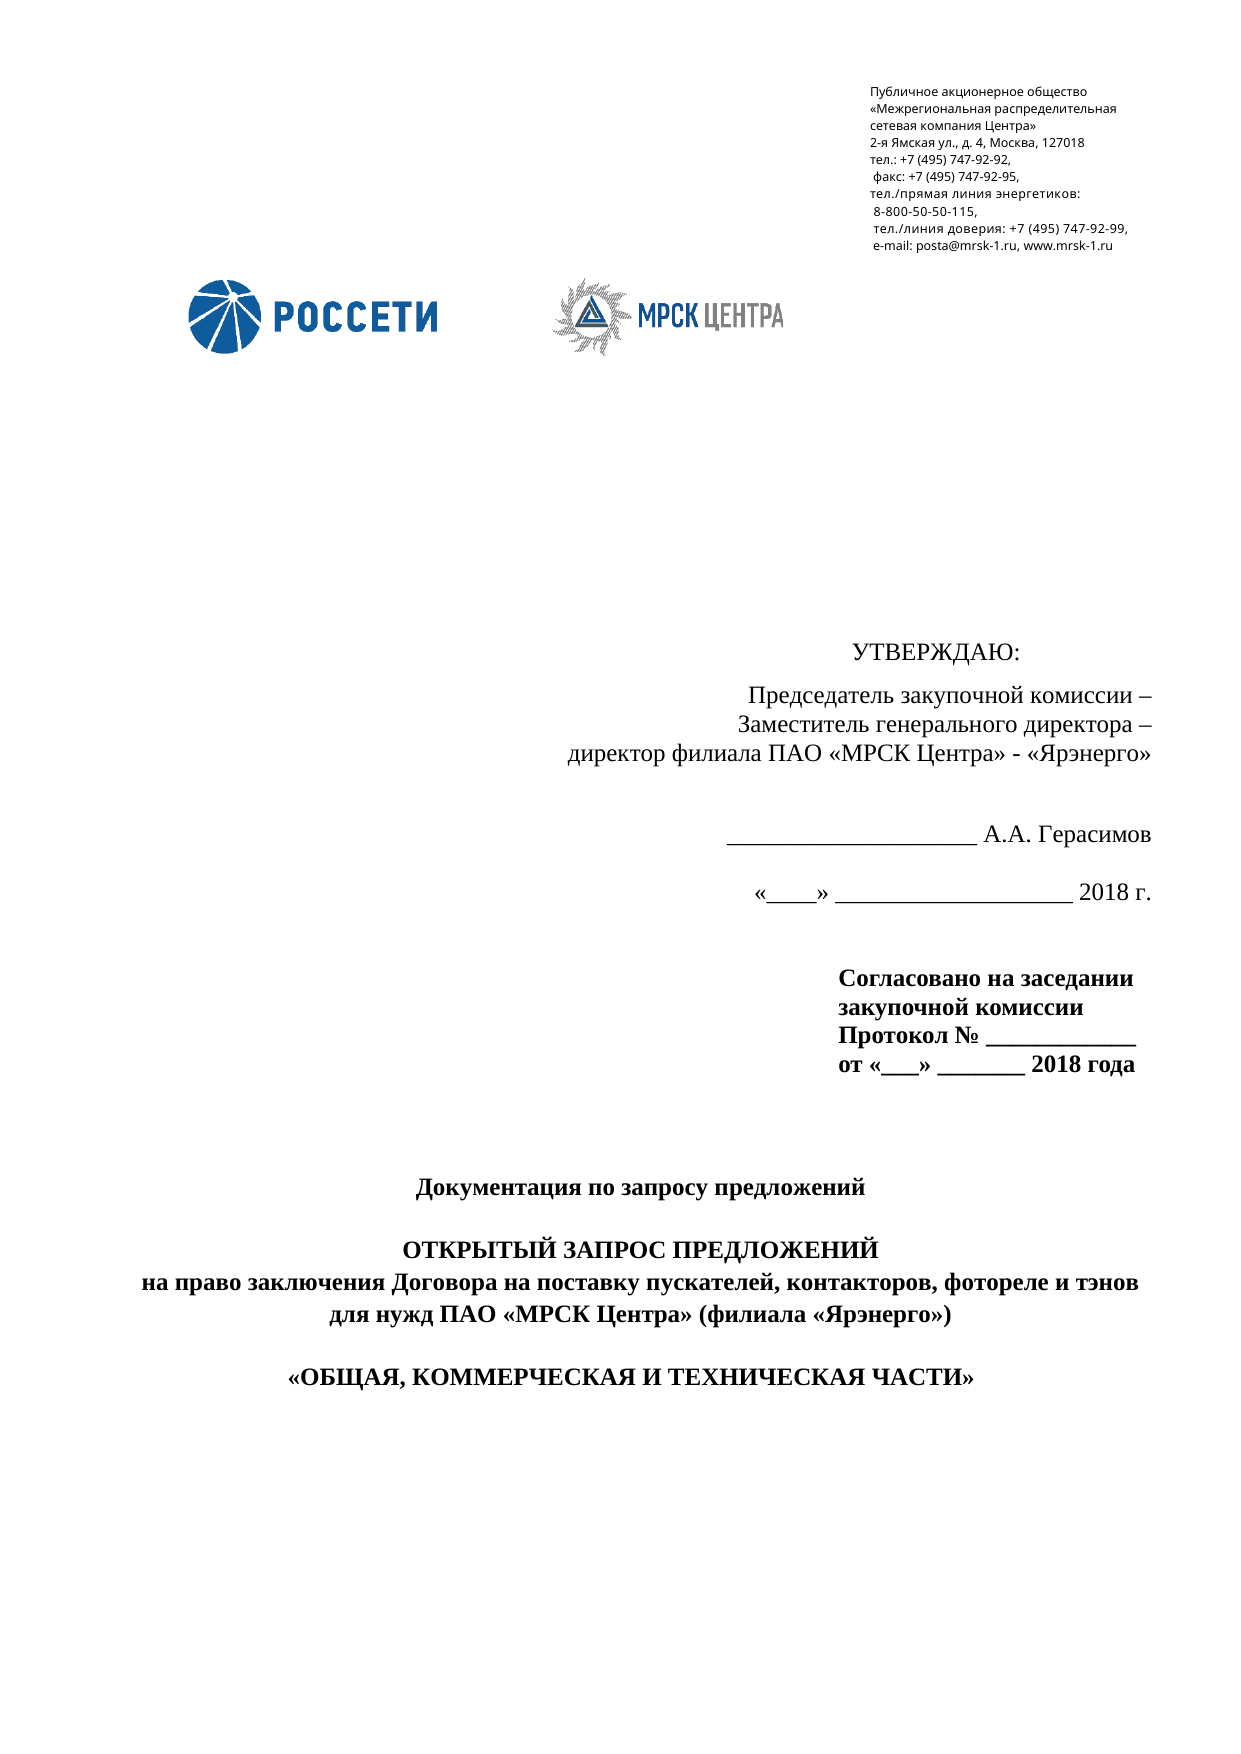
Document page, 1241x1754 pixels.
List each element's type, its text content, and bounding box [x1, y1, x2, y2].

text закупочной комиссии [838, 992, 1152, 1020]
text директор филиала ПАО «МРСК Центра» - «Ярэнерго» [129, 738, 1152, 766]
text Согласовано на заседании [838, 963, 1152, 992]
text ОТКРЫТЫЙ ЗАПРОС ПРЕДЛОЖЕНИЙ [129, 1236, 1152, 1264]
text Протокол № ____________ [838, 1020, 1152, 1049]
text Документация по запросу предложений [129, 1172, 1152, 1201]
text Заместитель генерального директора – [129, 709, 1152, 738]
text ____________________ А.А. Герасимов [129, 819, 1152, 848]
text от «___» _______ 2018 года [838, 1049, 1152, 1078]
picture [188, 278, 784, 356]
text на право заключения Договора на поставку пускателей, контакторов, фотореле и тэнов для нужд ПАО «МРСК Центра» (филиала «Ярэнерго») [129, 1267, 1152, 1327]
text УТВЕРЖДАЮ: [720, 637, 1152, 666]
text Председатель закупочной комиссии – [129, 680, 1152, 709]
text «ОБЩАЯ, КОММЕРЧЕСКАЯ и техническая ЧАСТИ» [73, 1362, 1183, 1391]
text «____» ___________________ 2018 г. [720, 877, 1152, 905]
